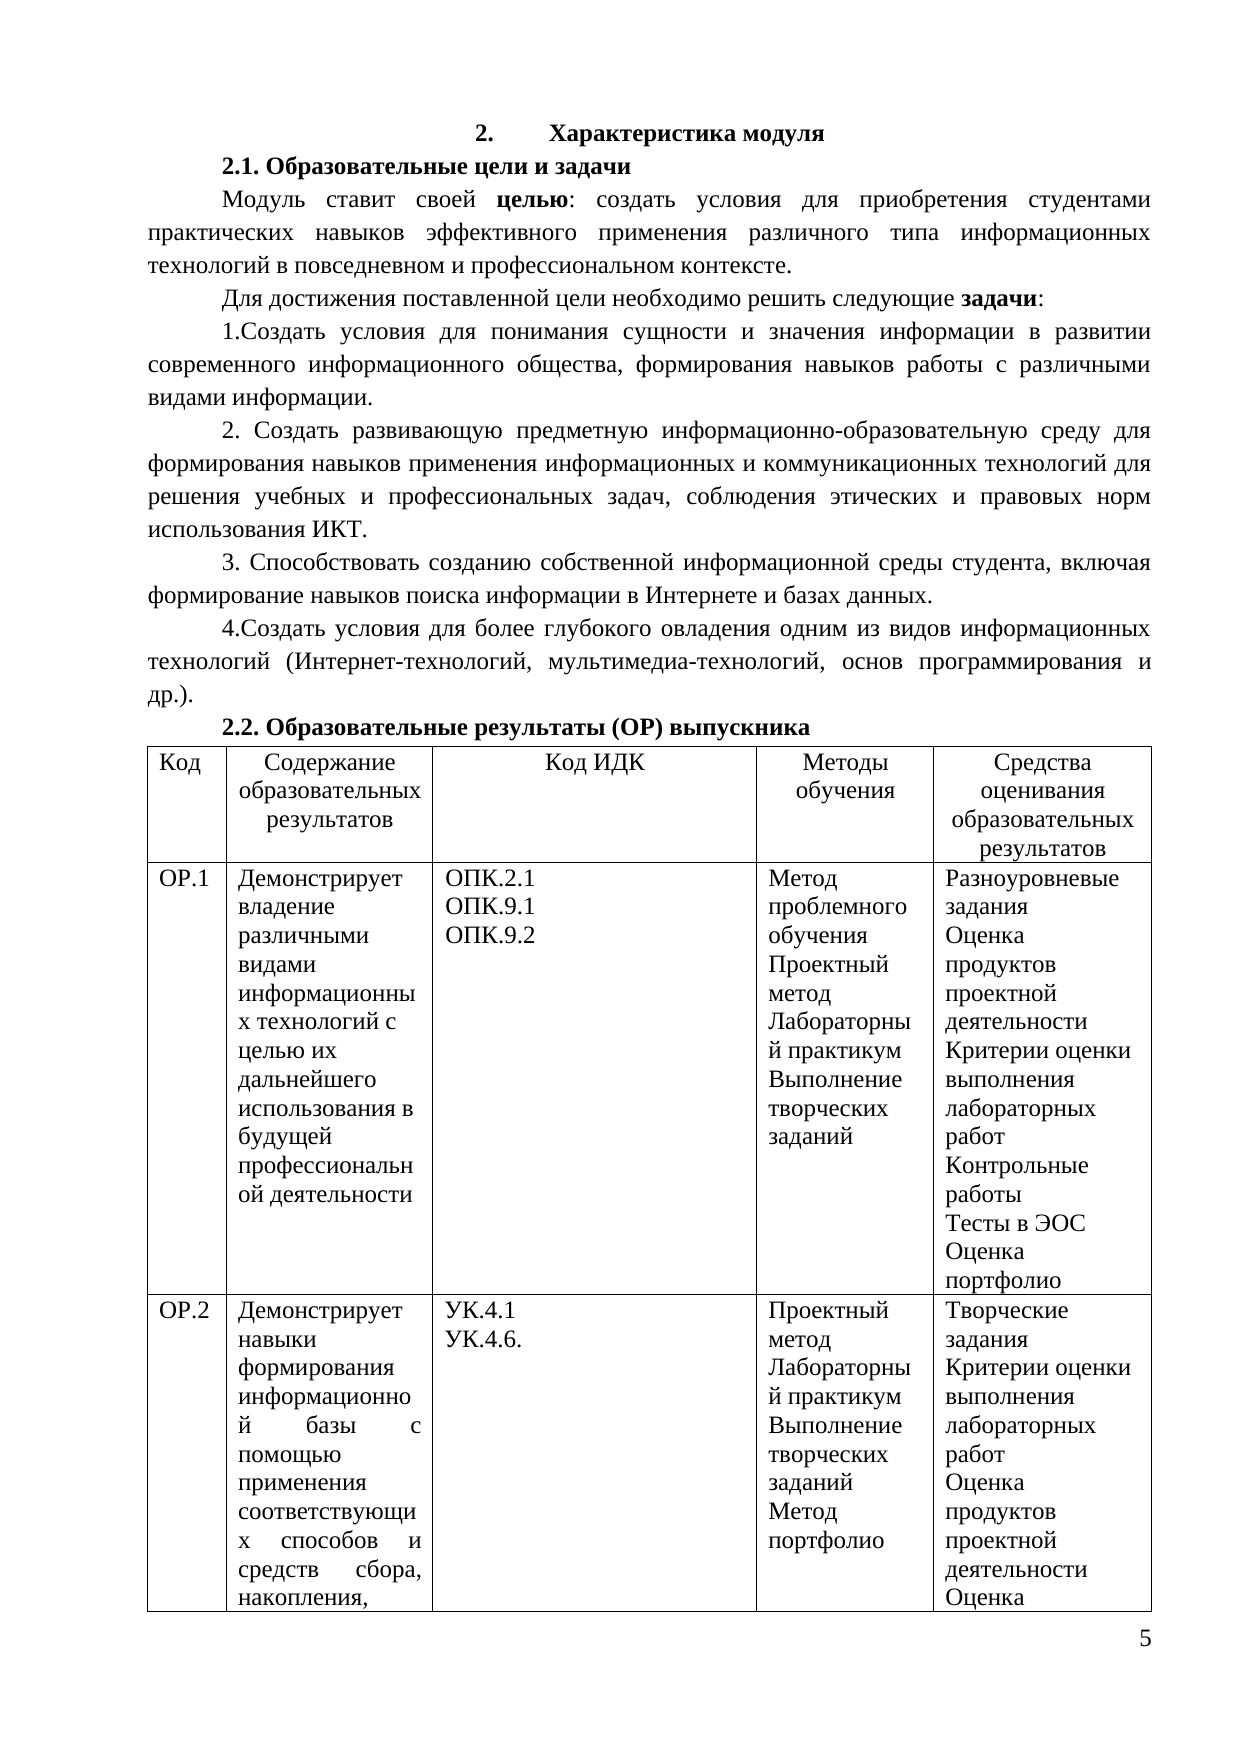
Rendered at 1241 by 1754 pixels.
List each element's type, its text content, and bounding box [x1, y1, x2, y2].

text Модуль ставит своей целью: создать условия для приобретения студентами практических навыков эффективного применения различного типа информационных технологий в повседневном и профессиональном контексте. [148, 184, 1152, 279]
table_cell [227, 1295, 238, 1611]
table_cell ОР.1 [148, 863, 226, 1294]
text Для достижения поставленной цели необходимо решить следующие задачи: [148, 283, 1152, 312]
text 2. Создать развивающую предметную информационно-образовательную среду для формирования навыков применения информационных и коммуникационных технологий для решения учебных и профессиональных задач, соблюдения этических и правовых норм использования ИКТ. [148, 415, 1152, 543]
table_header Средства оценивания образовательных результатов [934, 747, 1151, 862]
table_cell Демонстрирует владение различными видами информационных технологий с целью их дальнейшего использования в будущей профессиональной деятельности [227, 863, 432, 1294]
table_cell УК.4.1 УК.4.6. [433, 1295, 756, 1611]
table_header Код ИДК [433, 747, 756, 862]
table_cell ОПК.2.1 ОПК.9.1 ОПК.9.2 [433, 863, 756, 1294]
table_cell Метод проблемного обучения Проектный метод Лабораторный практикум Выполнение творческих заданий [757, 863, 933, 1294]
table_cell ОР.2 [148, 1295, 226, 1611]
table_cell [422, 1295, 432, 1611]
text 2.1. Образовательные цели и задачи [148, 151, 1152, 180]
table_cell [757, 1295, 933, 1611]
text 2. Характеристика модуля [148, 118, 1152, 147]
text 4.Создать условия для более глубокого овладения одним из видов информационных технологий (Интернет-технологий, мультимедиа-технологий, основ программирования и др.). [148, 613, 1152, 708]
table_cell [934, 1295, 1151, 1611]
text 3. Способствовать созданию собственной информационной среды студента, включая формирование навыков поиска информации в Интернете и базах данных. [148, 547, 1152, 609]
table_cell Разноуровневые задания Оценка продуктов проектной деятельности Критерии оценки выполнения лабораторных работ Контрольные работы Тесты в ЭОС Оценка портфолио [934, 863, 1151, 1294]
table_header Код [148, 747, 226, 862]
table_header Содержание образовательных результатов [227, 747, 432, 862]
table_header Методы обучения [757, 747, 933, 862]
text 2.2. Образовательные результаты (ОР) выпускника [148, 712, 1138, 741]
text 1.Создать условия для понимания сущности и значения информации в развитии современного информационного общества, формирования навыков работы с различными видами информации. [148, 316, 1152, 411]
